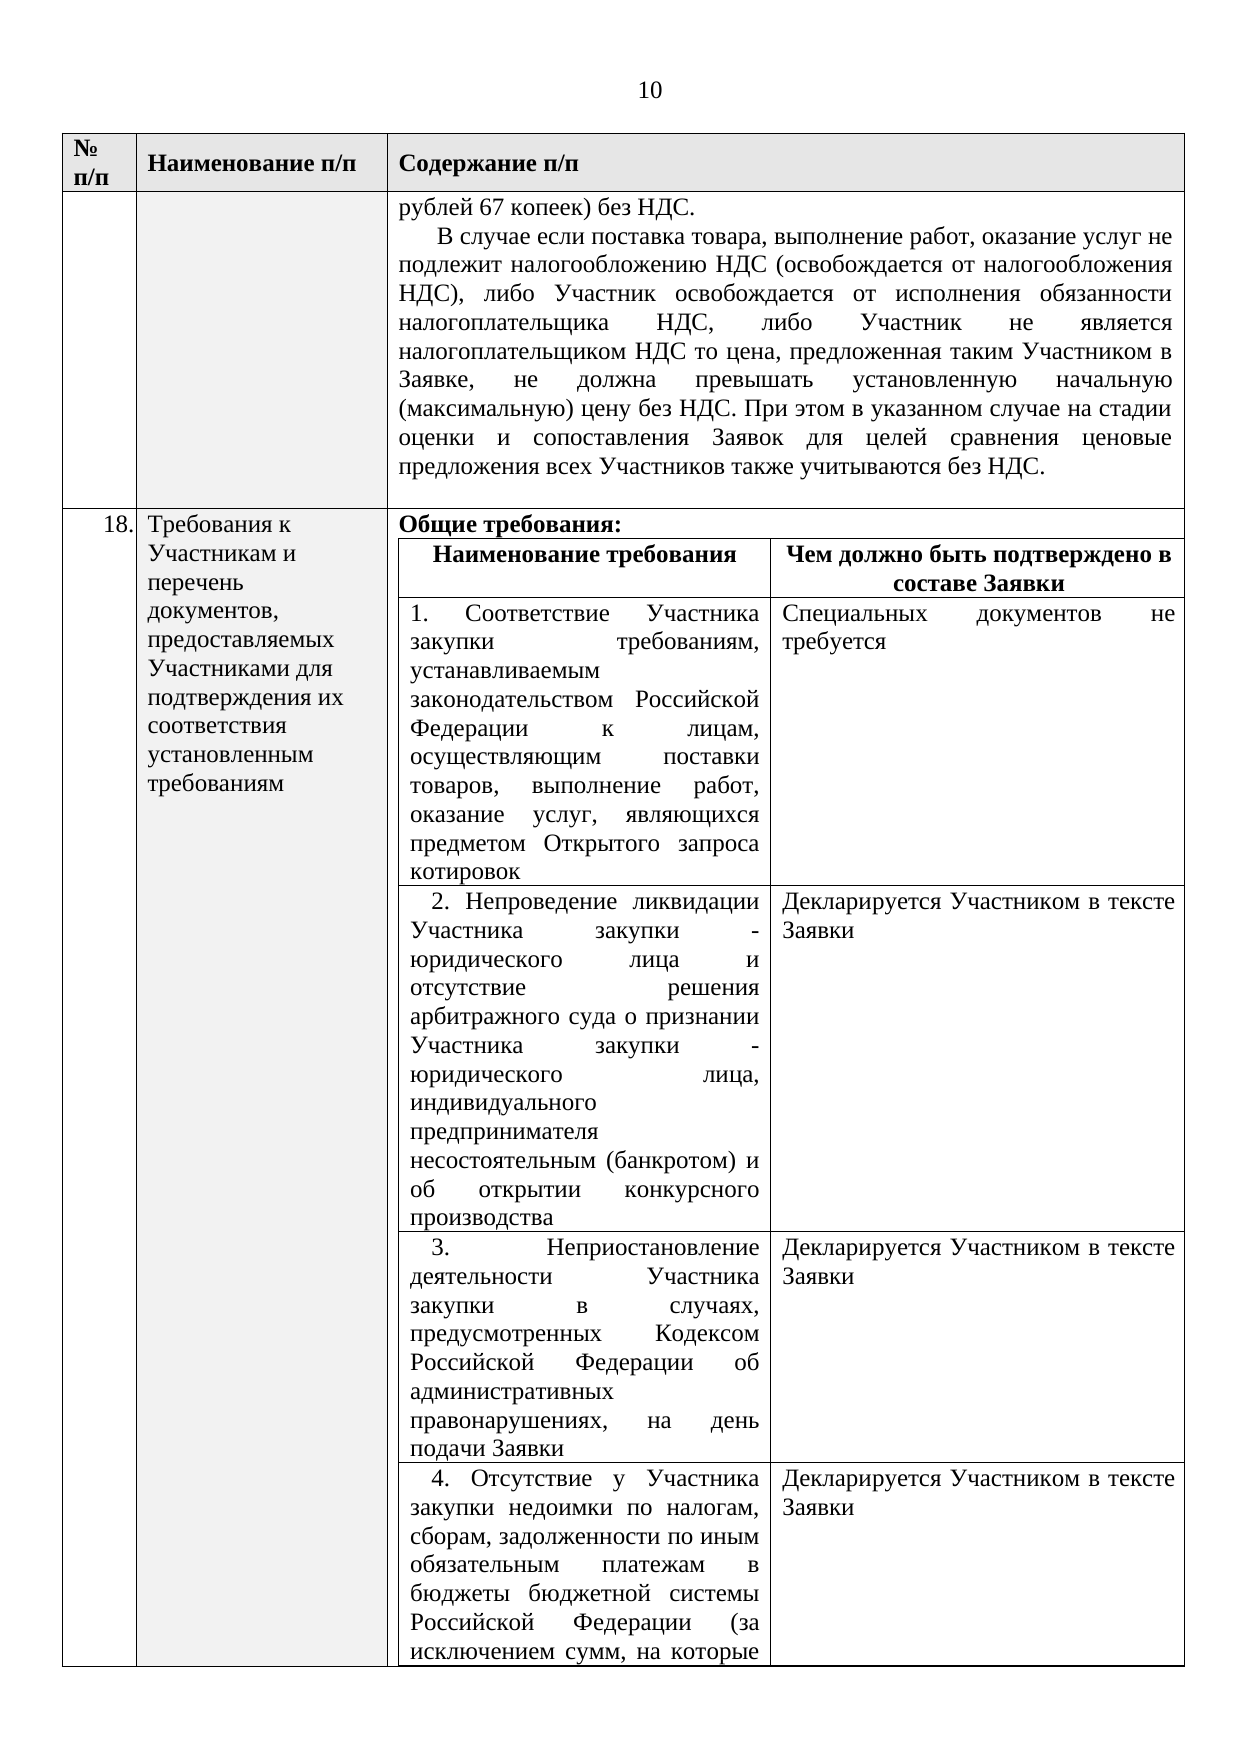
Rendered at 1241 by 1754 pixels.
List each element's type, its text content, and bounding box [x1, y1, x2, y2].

table_cell [63, 509, 136, 1666]
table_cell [388, 192, 1184, 508]
table_header Содержание п/п [388, 134, 1184, 191]
table_header № п/п [63, 134, 136, 191]
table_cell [137, 509, 387, 1666]
table_cell [63, 192, 136, 508]
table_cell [137, 192, 387, 508]
table_header Наименование п/п [137, 134, 387, 191]
